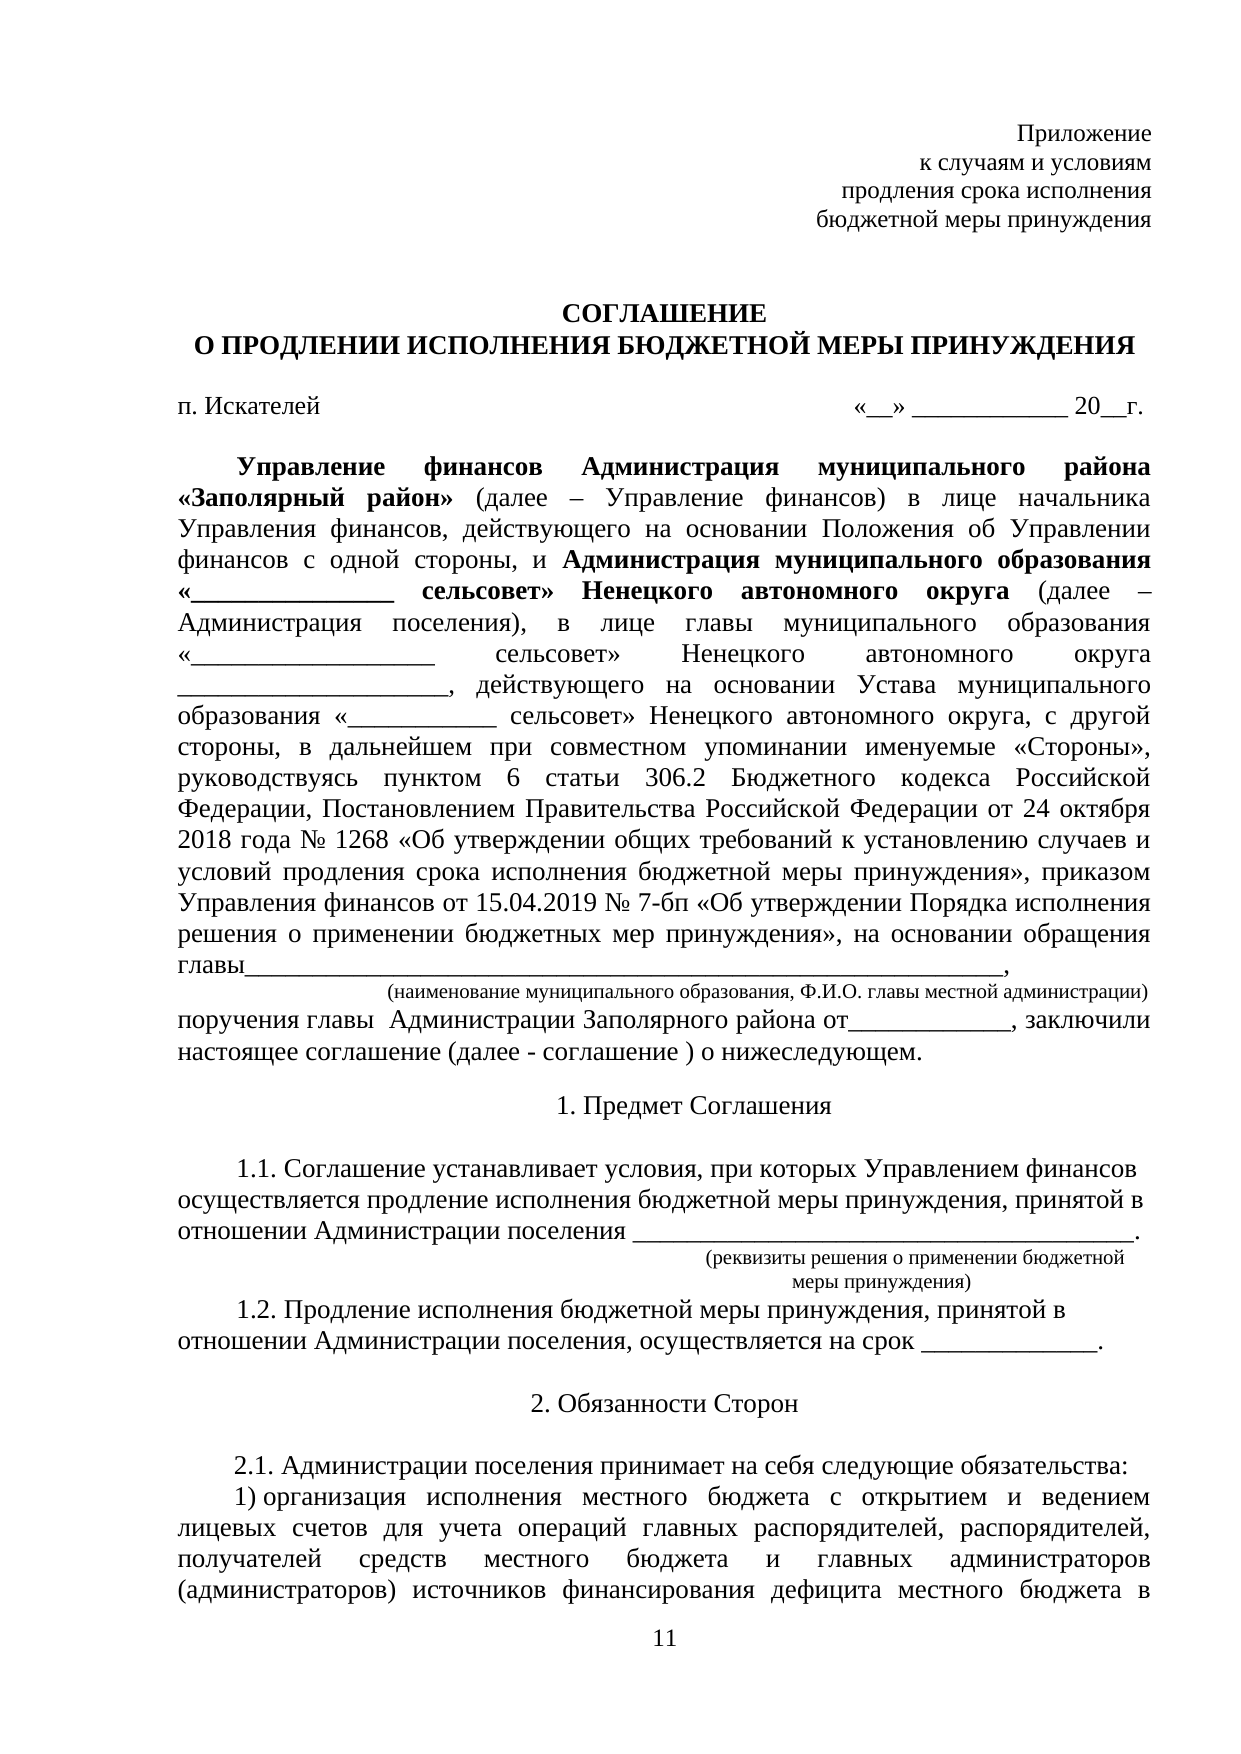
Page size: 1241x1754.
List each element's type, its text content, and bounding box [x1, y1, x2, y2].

text отношении Администрации поселения _____________________________________. [177, 1214, 1152, 1245]
text Управление финансов Администрация муниципального района «Заполярный район» (далее – Управление финансов) в лице начальника Управления финансов, действующего на основании Положения об Управлении финансов с одной стороны, и Администрация муниципального образования «_______________ сельсовет» Ненецкого автономного округа (далее – Администрация поселения), в лице главы муниципального образования «__________________ сельсовет» Ненецкого автономного округа ____________________, действующего на основании Устава муниципального образования «___________ сельсовет» Ненецкого автономного округа, с другой стороны, в дальнейшем при совместном упоминании именуемые «Стороны», руководствуясь пунктом 6 статьи 306.2 Бюджетного кодекса Российской Федерации, Постановлением Правительства Российской Федерации от 24 октября 2018 года № 1268 «Об утверждении общих требований к установлению случаев и условий продления срока исполнения бюджетной меры принуждения», приказом Управления финансов от 15.04.2019 № 7-бп «Об утверждении Порядка исполнения решения о применении бюджетных мер принуждения», на основании обращения главы________________________________________________________, [177, 450, 1152, 979]
text (наименование муниципального образования, Ф.И.О. главы местной администрации) [177, 979, 1152, 1003]
text п. Искателей «__» ____________ 20__г. [177, 390, 1152, 420]
text бюджетной меры принуждения [177, 204, 1152, 233]
text продления срока исполнения [177, 176, 1152, 204]
text 2.1. Администрации поселения принимает на себя следующие обязательства: [177, 1449, 1152, 1480]
text О ПРОДЛЕНИИ ИСПОЛНЕНИЯ БЮДЖЕТНОЙ МЕРЫ ПРИНУЖДЕНИЯ [177, 329, 1152, 360]
text Приложение [177, 118, 1152, 147]
text 1.1. Соглашение устанавливает условия, при которых Управлением финансов осуществляется продление исполнения бюджетной меры принуждения, принятой в [177, 1152, 1152, 1214]
text СОГЛАШЕНИЕ [177, 298, 1152, 329]
text 2. Обязанности Сторон [177, 1387, 1152, 1418]
text поручения главы Администрации Заполярного района от____________, заключили настоящее соглашение (далее - соглашение ) о нижеследующем. [177, 1003, 1152, 1066]
text к случаям и условиям [177, 147, 1152, 176]
text 1. Предмет Соглашения [177, 1089, 1152, 1121]
text меры принуждения) [177, 1269, 1152, 1293]
text 1.2. Продление исполнения бюджетной меры принуждения, принятой в отношении Администрации поселения, осуществляется на срок _____________. [177, 1293, 1152, 1356]
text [177, 1480, 1152, 1605]
text (реквизиты решения о применении бюджетной [177, 1245, 1152, 1269]
